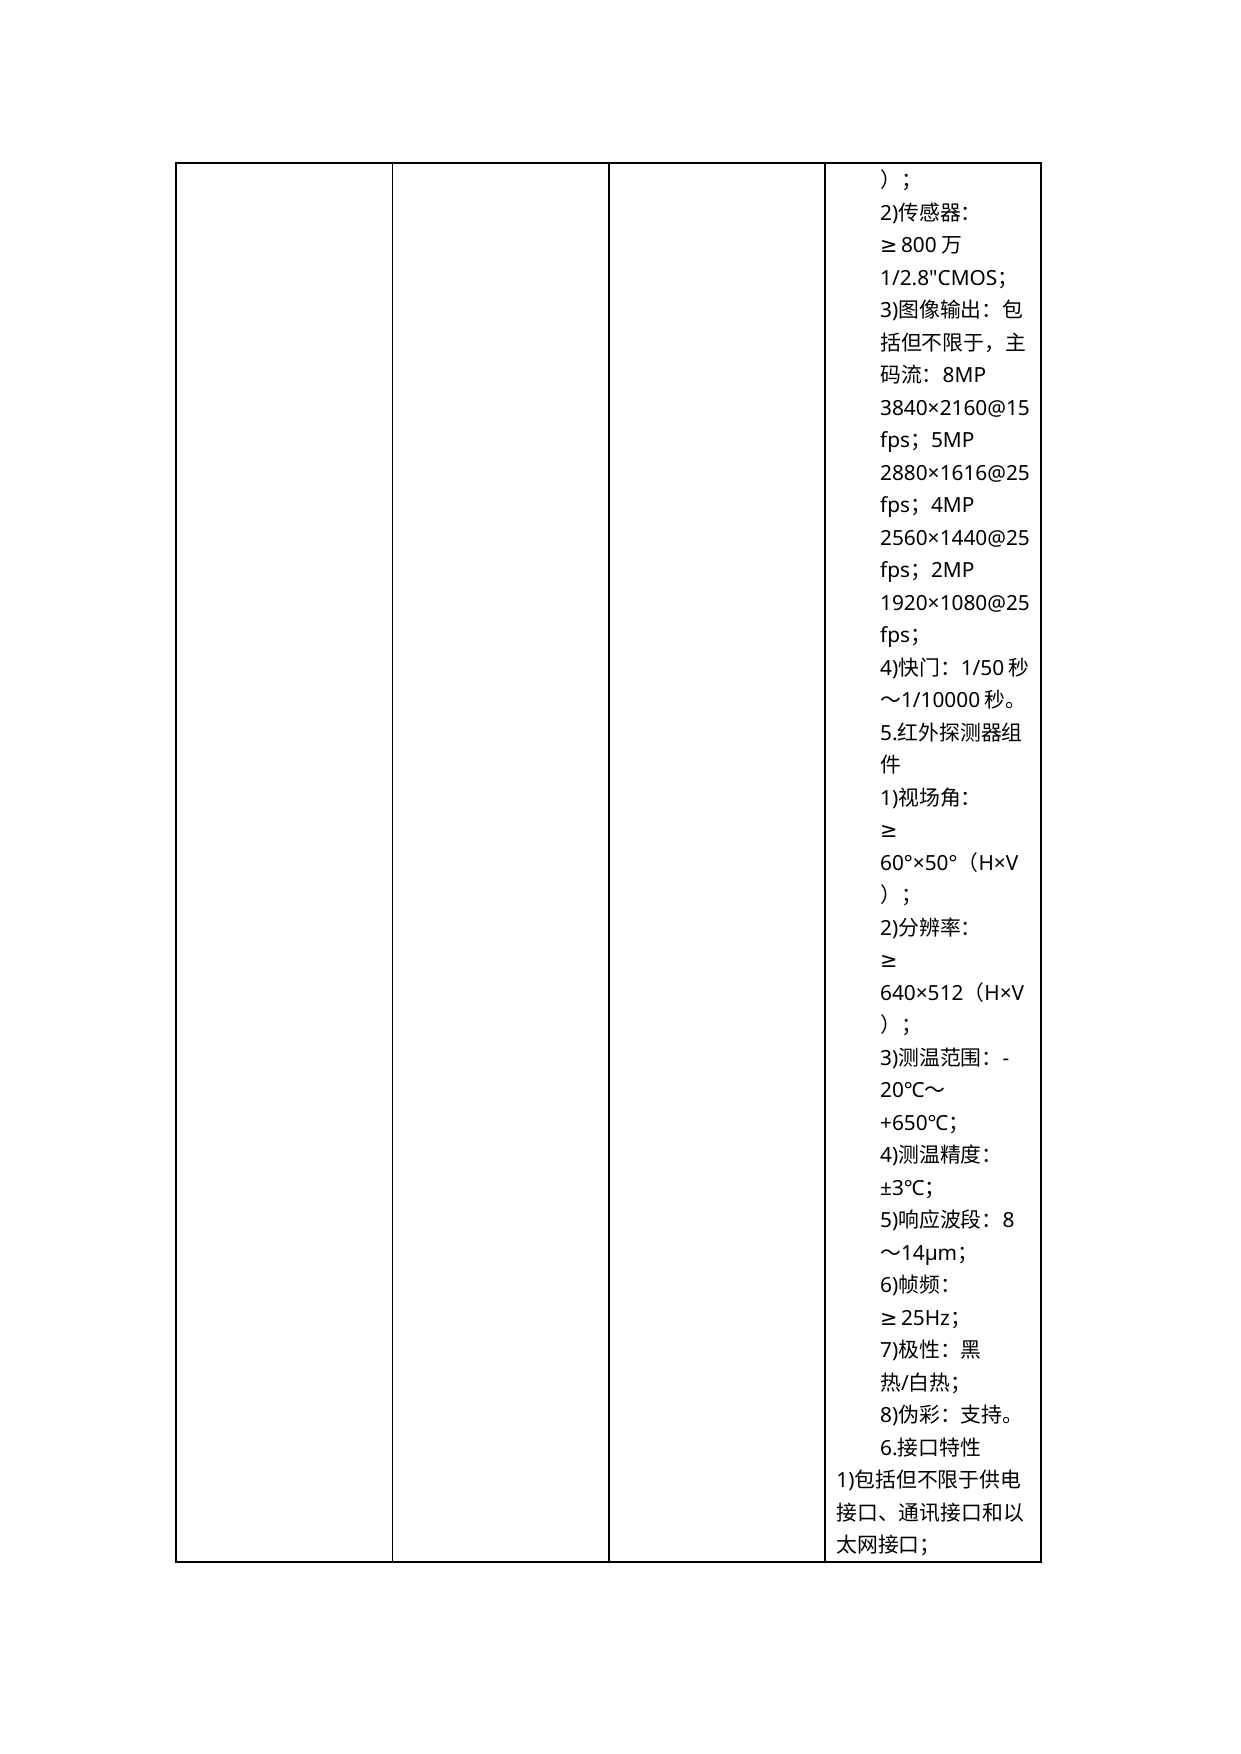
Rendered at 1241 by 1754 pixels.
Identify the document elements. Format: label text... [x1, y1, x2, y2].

table_cell [610, 164, 824, 1561]
table_cell [177, 164, 392, 1561]
table_cell 1 [393, 164, 608, 1561]
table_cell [826, 164, 1040, 1561]
